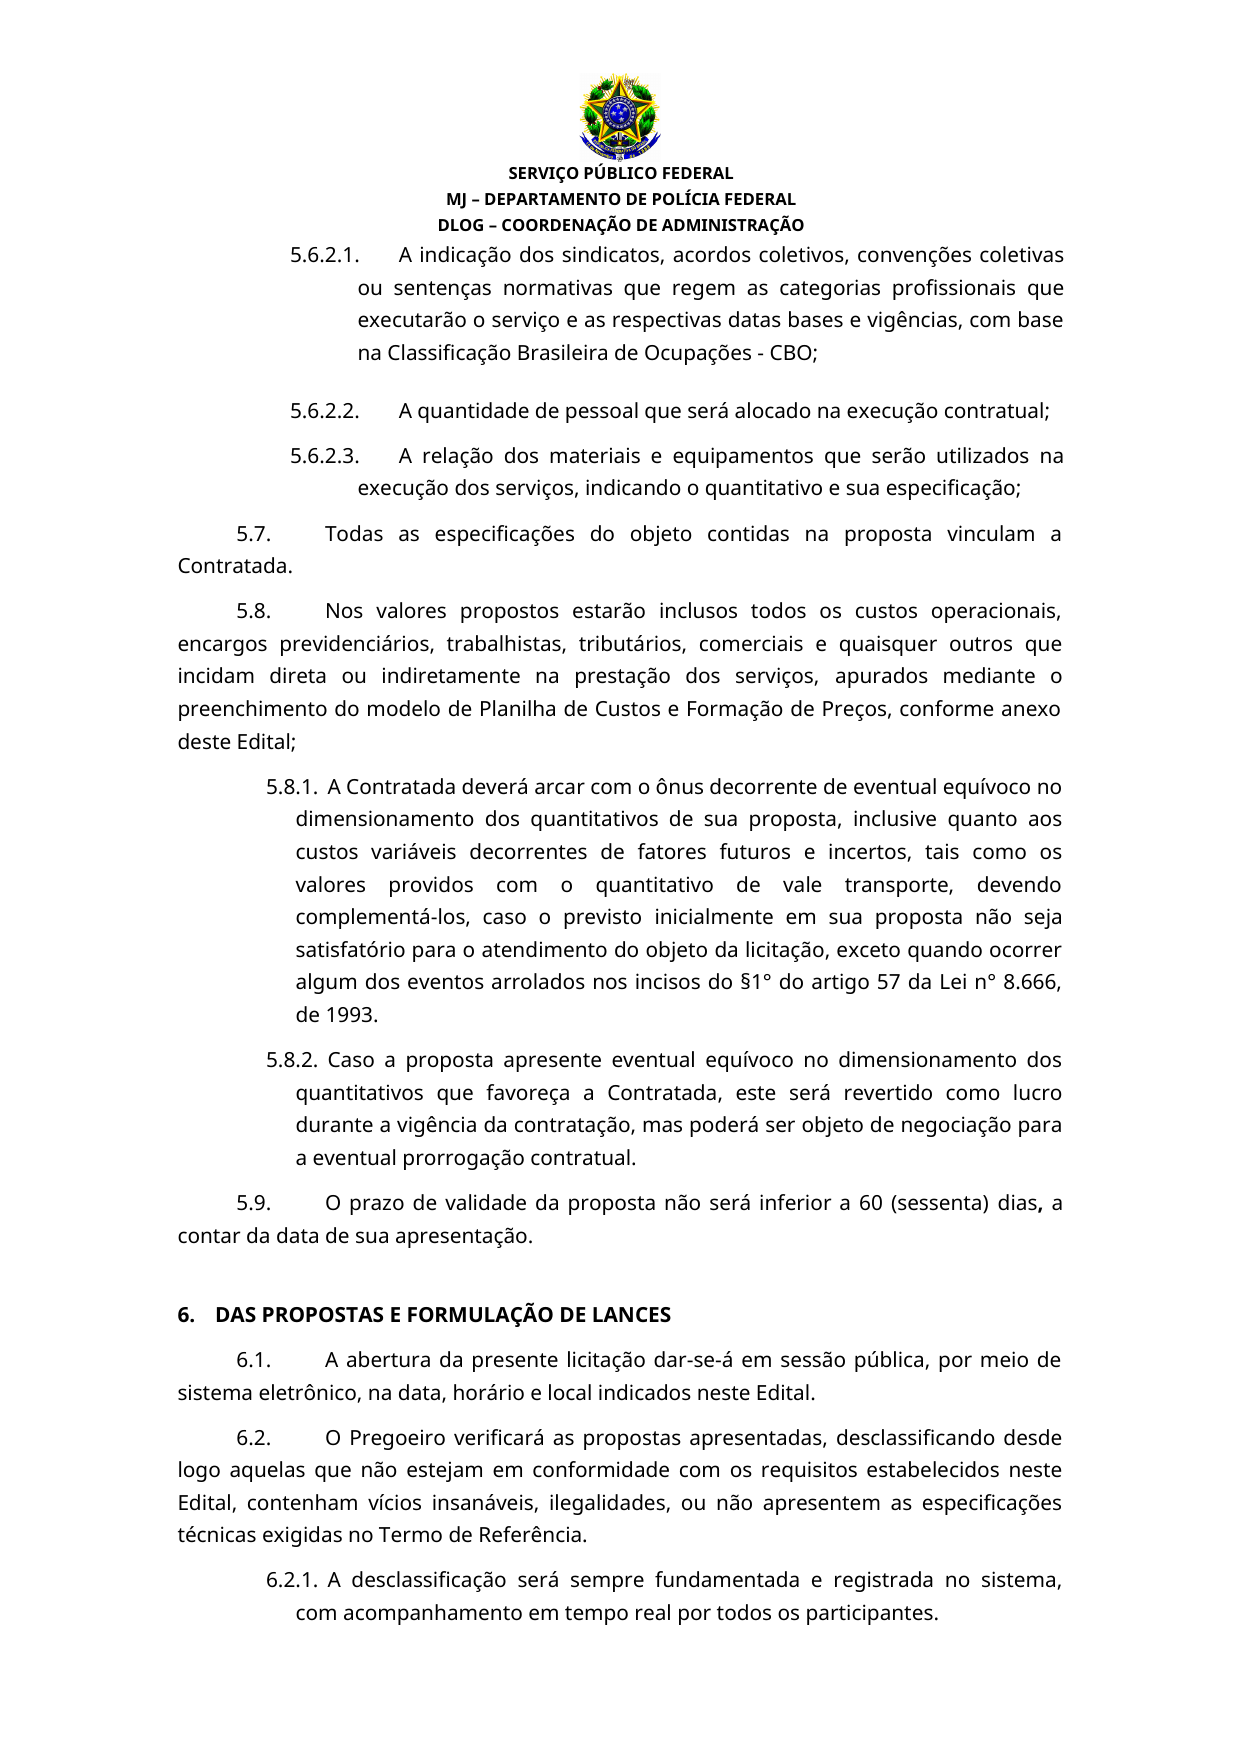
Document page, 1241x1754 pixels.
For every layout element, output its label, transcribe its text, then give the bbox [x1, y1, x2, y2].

list A relação dos materiais e equipamentos que serão utilizados na execução dos serviços, indicando o quantitativo e sua especificação; [290, 441, 1065, 502]
picture [579, 73, 661, 162]
list DAS PROPOSTAS E FORMULAÇÃO DE LANCES [177, 1300, 1065, 1328]
list A Contratada deverá arcar com o ônus decorrente de eventual equívoco no dimensionamento dos quantitativos de sua proposta, inclusive quanto aos custos variáveis decorrentes de fatores futuros e incertos, tais como os valores providos com o quantitativo de vale transporte, devendo complementá-los, caso o previsto inicialmente em sua proposta não seja satisfatório para o atendimento do objeto da licitação, exceto quando ocorrer algum dos eventos arrolados nos incisos do §1° do artigo 57 da Lei n° 8.666, de 1993. [266, 772, 1063, 1028]
list Caso a proposta apresente eventual equívoco no dimensionamento dos quantitativos que favoreça a Contratada, este será revertido como lucro durante a vigência da contratação, mas poderá ser objeto de negociação para a eventual prorrogação contratual. [266, 1045, 1063, 1171]
list A quantidade de pessoal que será alocado na execução contratual; [290, 396, 1065, 424]
list A abertura da presente licitação dar-se-á em sessão pública, por meio de sistema eletrônico, na data, horário e local indicados neste Edital. [177, 1345, 1063, 1406]
list O Pregoeiro verificará as propostas apresentadas, desclassificando desde logo aquelas que não estejam em conformidade com os requisitos estabelecidos neste Edital, contenham vícios insanáveis, ilegalidades, ou não apresentem as especificações técnicas exigidas no Termo de Referência. [177, 1423, 1063, 1549]
list A indicação dos sindicatos, acordos coletivos, convenções coletivas ou sentenças normativas que regem as categorias profissionais que executarão o serviço e as respectivas datas bases e vigências, com base na Classificação Brasileira de Ocupações - CBO; [290, 240, 1065, 367]
list O prazo de validade da proposta não será inferior a 60 (sessenta) dias, a contar da data de sua apresentação. [177, 1188, 1063, 1249]
list Todas as especificações do objeto contidas na proposta vinculam a Contratada. [177, 519, 1063, 580]
list A desclassificação será sempre fundamentada e registrada no sistema, com acompanhamento em tempo real por todos os participantes. [266, 1566, 1063, 1627]
list Nos valores propostos estarão inclusos todos os custos operacionais, encargos previdenciários, trabalhistas, tributários, comerciais e quaisquer outros que incidam direta ou indiretamente na prestação dos serviços, apurados mediante o preenchimento do modelo de Planilha de Custos e Formação de Preços, conforme anexo deste Edital; [177, 596, 1063, 755]
